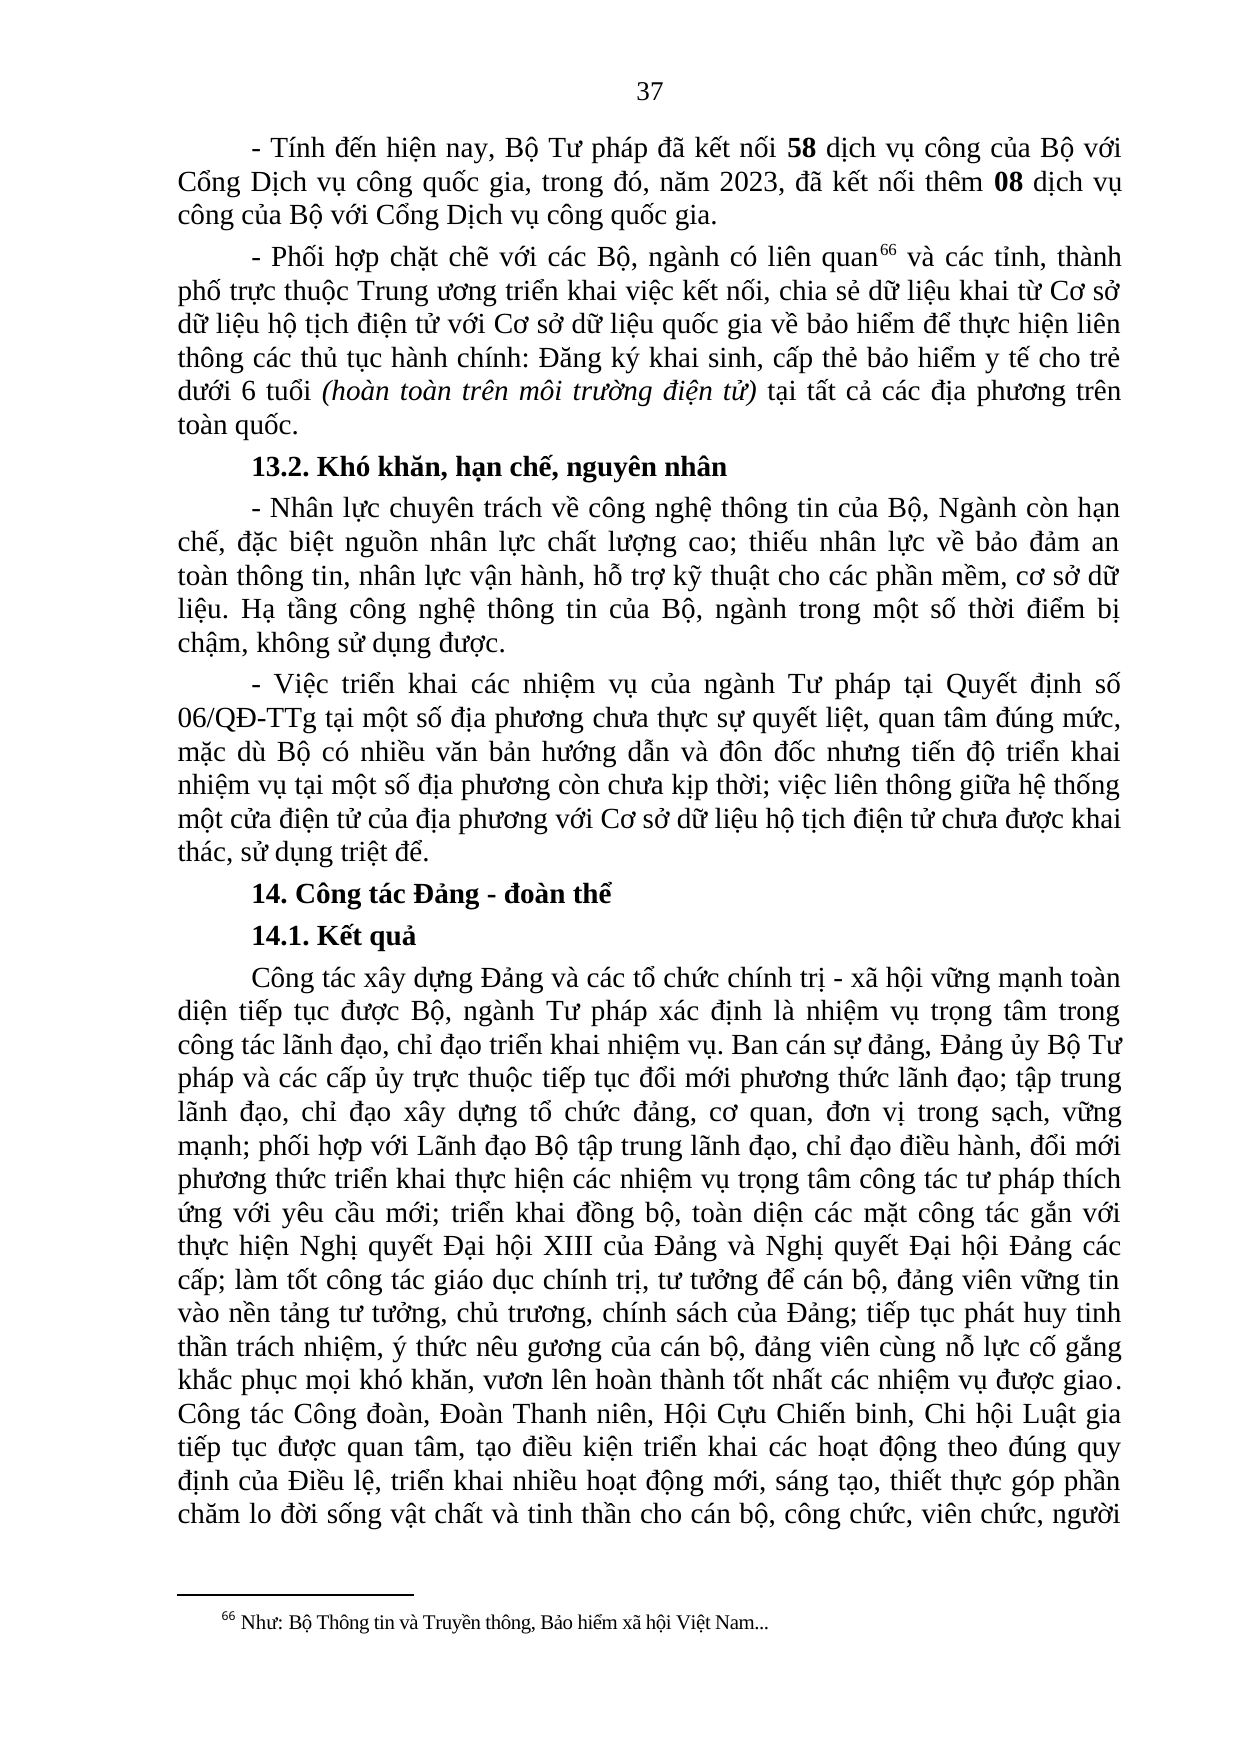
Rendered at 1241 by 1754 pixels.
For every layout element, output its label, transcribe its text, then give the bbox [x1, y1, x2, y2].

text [177, 1027, 1122, 1530]
text 13.2. Khó khăn, hạn chế, nguyên nhân [177, 449, 1122, 482]
text - Tính đến hiện nay, Bộ Tư pháp đã kết nối 58 dịch vụ công của Bộ với Cổng Dịch vụ công quốc gia, trong đó, năm 2023, đã kết nối thêm 08 dịch vụ công của Bộ với Cổng Dịch vụ công quốc gia. [177, 130, 1122, 231]
text - Phối hợp chặt chẽ với các Bộ, ngành có liên quan và các tỉnh, thành phố trực thuộc Trung ương triển khai việc kết nối, chia sẻ dữ liệu khai từ Cơ sở dữ liệu hộ tịch điện tử với Cơ sở dữ liệu quốc gia về bảo hiểm để thực hiện liên thông các thủ tục hành chính: Đăng ký khai sinh, cấp thẻ bảo hiểm y tế cho trẻ dưới 6 tuổi (hoàn toàn trên môi trường điện tử) tại tất cả các địa phương trên toàn quốc. [177, 239, 1122, 440]
text 14. Công tác Đảng - đoàn thể [177, 876, 1122, 910]
text 14.1. Kết quả [177, 918, 1122, 952]
text - Việc triển khai các nhiệm vụ của ngành Tư pháp tại Quyết định số 06/QĐ-TTg tại một số địa phương chưa thực sự quyết liệt, quan tâm đúng mức, mặc dù Bộ có nhiều văn bản hướng dẫn và đôn đốc nhưng tiến độ triển khai nhiệm vụ tại một số địa phương còn chưa kịp thời; việc liên thông giữa hệ thống một cửa điện tử của địa phương với Cơ sở dữ liệu hộ tịch điện tử chưa được khai thác, sử dụng triệt để. [177, 667, 1122, 868]
text - Nhân lực chuyên trách về công nghệ thông tin của Bộ, Ngành còn hạn chế, đặc biệt nguồn nhân lực chất lượng cao; thiếu nhân lực về bảo đảm an toàn thông tin, nhân lực vận hành, hỗ trợ kỹ thuật cho các phần mềm, cơ sở dữ liệu. Hạ tầng công nghệ thông tin của Bộ, ngành trong một số thời điểm bị chậm, không sử dụng được. [177, 491, 1122, 658]
